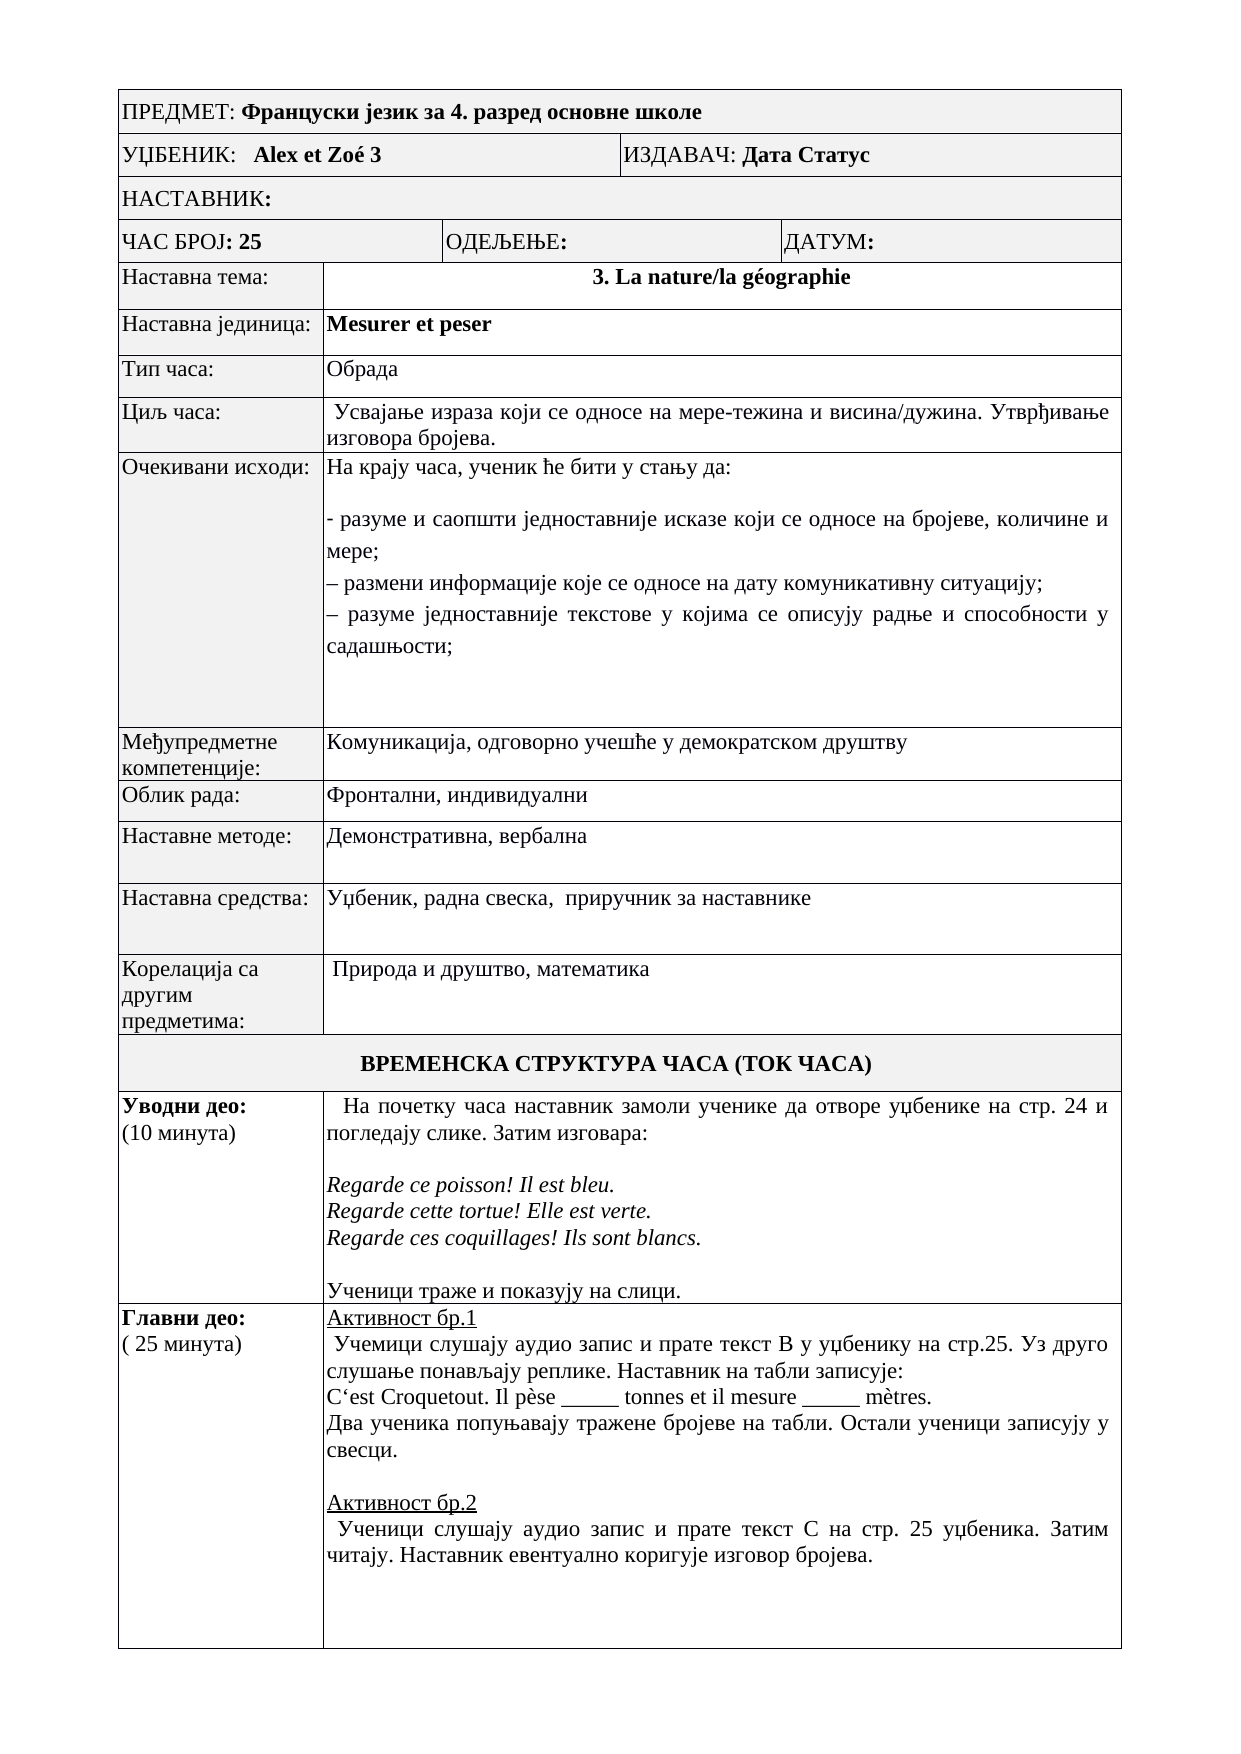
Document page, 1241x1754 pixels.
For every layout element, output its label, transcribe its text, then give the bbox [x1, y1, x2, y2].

table_cell На почетку часа наставник замоли ученике да отворе уџбенике на стр. 24 и погледају слике. Затим изговара: Regarde ce poisson! Il est bleu. Regarde cette tortue! Elle est verte. Regarde ces coquillages! Ils sont blancs. Ученици траже и показују на слици. [324, 1092, 1121, 1303]
table_cell Mesurer et peser [324, 310, 1121, 354]
table_cell Комуникација, одговорно учешће у демократском друштву [324, 728, 1121, 780]
table_cell 3. La nature/la géographie [324, 263, 1121, 309]
table_cell Главни део: ( 25 минута) [119, 1304, 323, 1648]
table_cell Активност бр.1 Учемици слушају аудио запис и прате текст В у уџбенику на стр.25. Уз друго слушање понављају реплике. Наставник на табли записује: C‘est Croquetout. Il pèse _____ tonnes et il mesure _____ mètres. Два ученика попуњавају тражене бројеве на табли. Остали ученици записују у свесци. Активност бр.2 Ученици слушају аудио запис и прате текст С на стр. 25 уџбеника. Затим читају. Наставник евентуално коригује изговор бројева. [324, 1304, 1121, 1648]
table_cell Наставна тема: [119, 263, 323, 309]
table_cell Обрада [324, 356, 1121, 397]
table_cell Наставне методе: [119, 822, 323, 883]
table_cell Усвајање израза који се односе на мере-тежина и висина/дужина. Утврђивање изговора бројева. [324, 398, 1121, 452]
table_cell Фронтални, индивидуални [324, 781, 1121, 821]
table_cell ДАТУМ: [782, 220, 1121, 262]
table_cell Корелација са другим предметима: [119, 955, 323, 1034]
table_cell УЏБЕНИК: Alex et Zoé 3 [119, 134, 620, 176]
table_header ПРЕДМЕТ: Француски језик за 4. разред основне школе [119, 90, 1121, 132]
table_cell Циљ часа: [119, 398, 323, 452]
table_cell НАСТАВНИК: [119, 177, 1121, 219]
table_cell Уџбеник, радна свеска, приручник за наставнике [324, 884, 1121, 954]
table_cell ЧАС БРОЈ: 25 [119, 220, 442, 262]
table_cell Тип часа: [119, 356, 323, 397]
table_cell Демонстративна, вербална [324, 822, 1121, 883]
table_cell ОДЕЉЕЊЕ: [443, 220, 781, 262]
table_cell Очекивани исходи: [119, 453, 323, 727]
table_cell Уводни део: (10 минута) [119, 1092, 323, 1303]
table_cell На крају часа, ученик ће бити у стању да: - разуме и саопшти једноставније исказе који се односе на бројеве, количине и мере; – размени информације које се односе на дату комуникативну ситуацију; – разуме једноставније текстове у којима се описују радње и способности у садашњости; [324, 453, 1121, 727]
table_cell Наставна средства: [119, 884, 323, 954]
table_cell ИЗДАВАЧ: Дата Статус [621, 134, 1121, 176]
table_cell Природа и друштво, математика [324, 955, 1121, 1034]
table_cell Међупредметне компетенције: [119, 728, 323, 780]
table_cell ВРЕМЕНСКА СТРУКТУРА ЧАСА (ТОК ЧАСА) [119, 1035, 1121, 1091]
table_cell Наставна јединица: [119, 310, 323, 354]
table_cell Облик рада: [119, 781, 323, 821]
